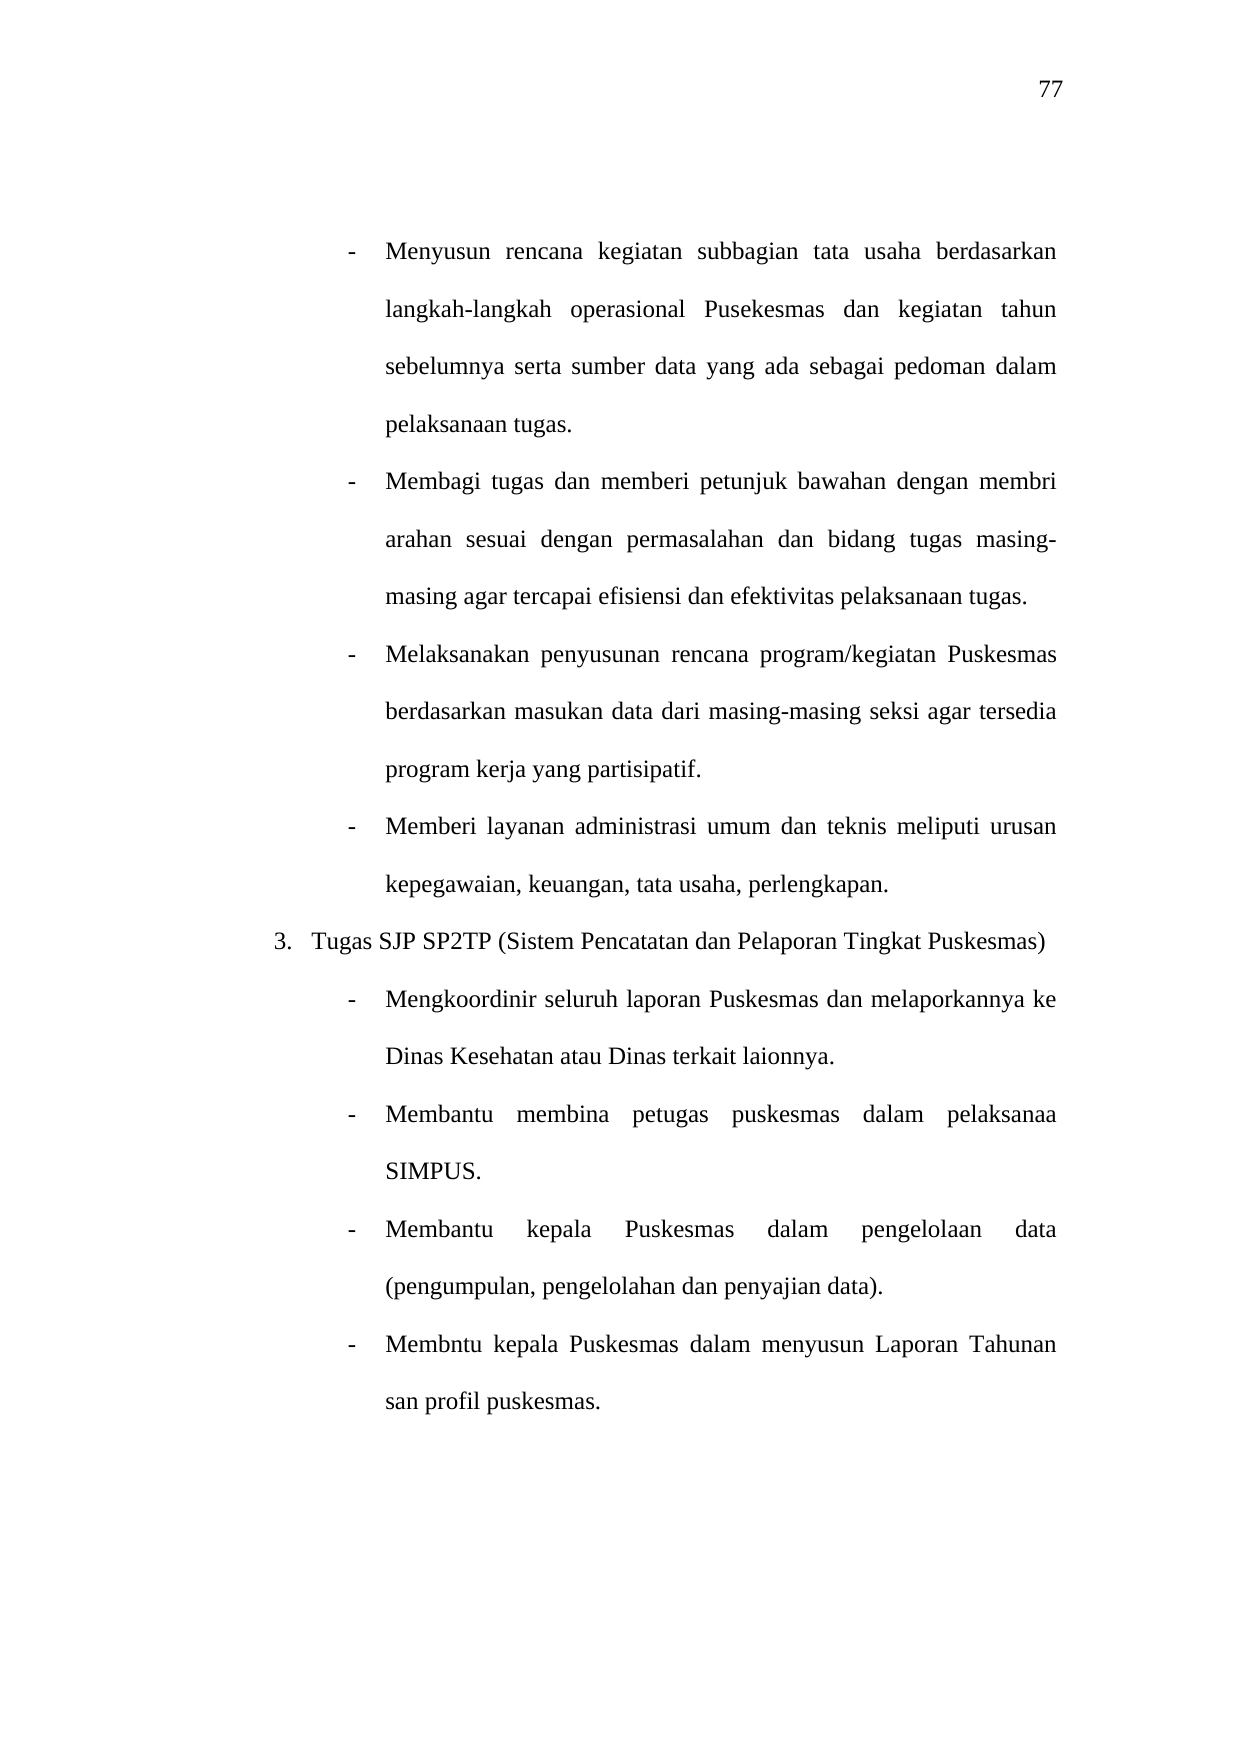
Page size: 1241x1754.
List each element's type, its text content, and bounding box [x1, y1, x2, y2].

list Membantu kepala Puskesmas dalam pengelolaan data (pengumpulan, pengelolahan dan penyajian data). [348, 1214, 1057, 1300]
list Melaksanakan penyusunan rencana program/kegiatan Puskesmas berdasarkan masukan data dari masing-masing seksi agar tersedia program kerja yang partisipatif. [348, 639, 1057, 782]
list Memberi layanan administrasi umum dan teknis meliputi urusan kepegawaian, keuangan, tata usaha, perlengkapan. [348, 811, 1057, 897]
list Menyusun rencana kegiatan subbagian tata usaha berdasarkan langkah-langkah operasional Pusekesmas dan kegiatan tahun sebelumnya serta sumber data yang ada sebagai pedoman dalam pelaksanaan tugas. [348, 236, 1057, 437]
list Membantu membina petugas puskesmas dalam pelaksanaa SIMPUS. [348, 1099, 1057, 1185]
list Mengkoordinir seluruh laporan Puskesmas dan melaporkannya ke Dinas Kesehatan atau Dinas terkait laionnya. [348, 984, 1057, 1070]
list Tugas SJP SP2TP (Sistem Pencatatan dan Pelaporan Tingkat Puskesmas) [274, 926, 1057, 955]
list Membagi tugas dan memberi petunjuk bawahan dengan membri arahan sesuai dengan permasalahan dan bidang tugas masing-masing agar tercapai efisiensi dan efektivitas pelaksanaan tugas. [348, 466, 1057, 610]
list Membntu kepala Puskesmas dalam menyusun Laporan Tahunan san profil puskesmas. [348, 1329, 1057, 1415]
